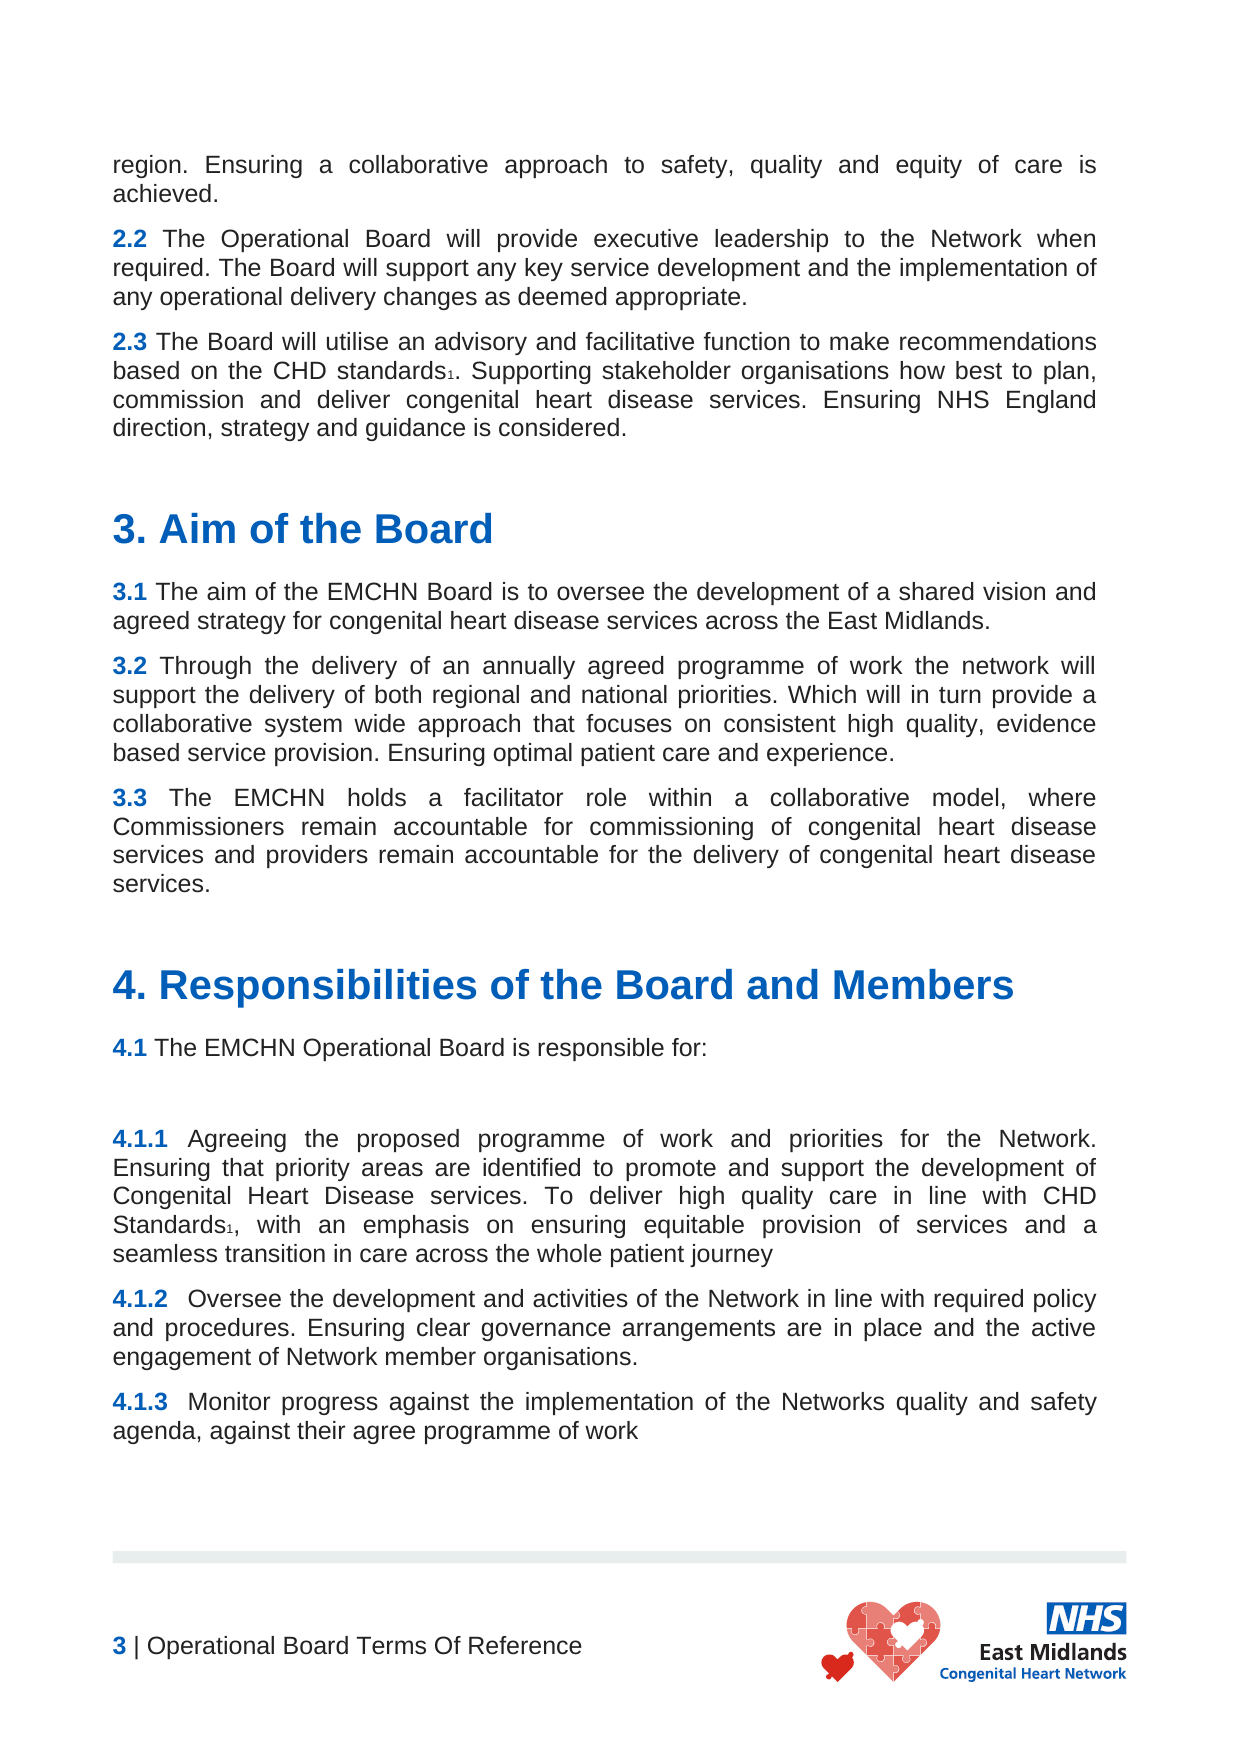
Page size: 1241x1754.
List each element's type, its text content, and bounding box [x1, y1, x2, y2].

text 4.1.3 Monitor progress against the implementation of the Networks quality and safety agenda, against their agree programme of work [112, 1387, 1098, 1444]
text 2.3 The Board will utilise an advisory and facilitative function to make recommendations based on the CHD standards1. Supporting stakeholder organisations how best to plan, commission and deliver congenital heart disease services. Ensuring NHS England direction, strategy and guidance is considered. [112, 327, 1098, 442]
text 4.1.1 Agreeing the proposed programme of work and priorities for the Network. Ensuring that priority areas are identified to promote and support the development of Congenital Heart Disease services. To deliver high quality care in line with CHD Standards1, with an emphasis on ensuring equitable provision of services and a seamless transition in care across the whole patient journey [112, 1124, 1098, 1267]
text 3.3 The EMCHN holds a facilitator role within a collaborative model, where Commissioners remain accountable for commissioning of congenital heart disease services and providers remain accountable for the delivery of congenital heart disease services. [112, 783, 1098, 898]
subtitle 4. Responsibilities of the Board and Members [112, 960, 1098, 1008]
text 4.1.2 Oversee the development and activities of the Network in line with required policy and procedures. Ensuring clear governance arrangements are in place and the active engagement of Network member organisations. [112, 1284, 1098, 1370]
subtitle 3. Aim of the Board [112, 504, 1098, 552]
picture [0, 0, 1238, 1751]
text 3.2 Through the delivery of an annually agreed programme of work the network will support the delivery of both regional and national priorities. Which will in turn provide a collaborative system wide approach that focuses on consistent high quality, evidence based service provision. Ensuring optimal patient care and experience. [112, 651, 1098, 766]
text 3.1 The aim of the EMCHN Board is to oversee the development of a shared vision and agreed strategy for congenital heart disease services across the East Midlands. [112, 577, 1098, 634]
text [112, 150, 1098, 207]
text 2.2 The Operational Board will provide executive leadership to the Network when required. The Board will support any key service development and the implementation of any operational delivery changes as deemed appropriate. [112, 224, 1098, 310]
text 4.1 The EMCHN Operational Board is responsible for: [112, 1033, 1098, 1062]
